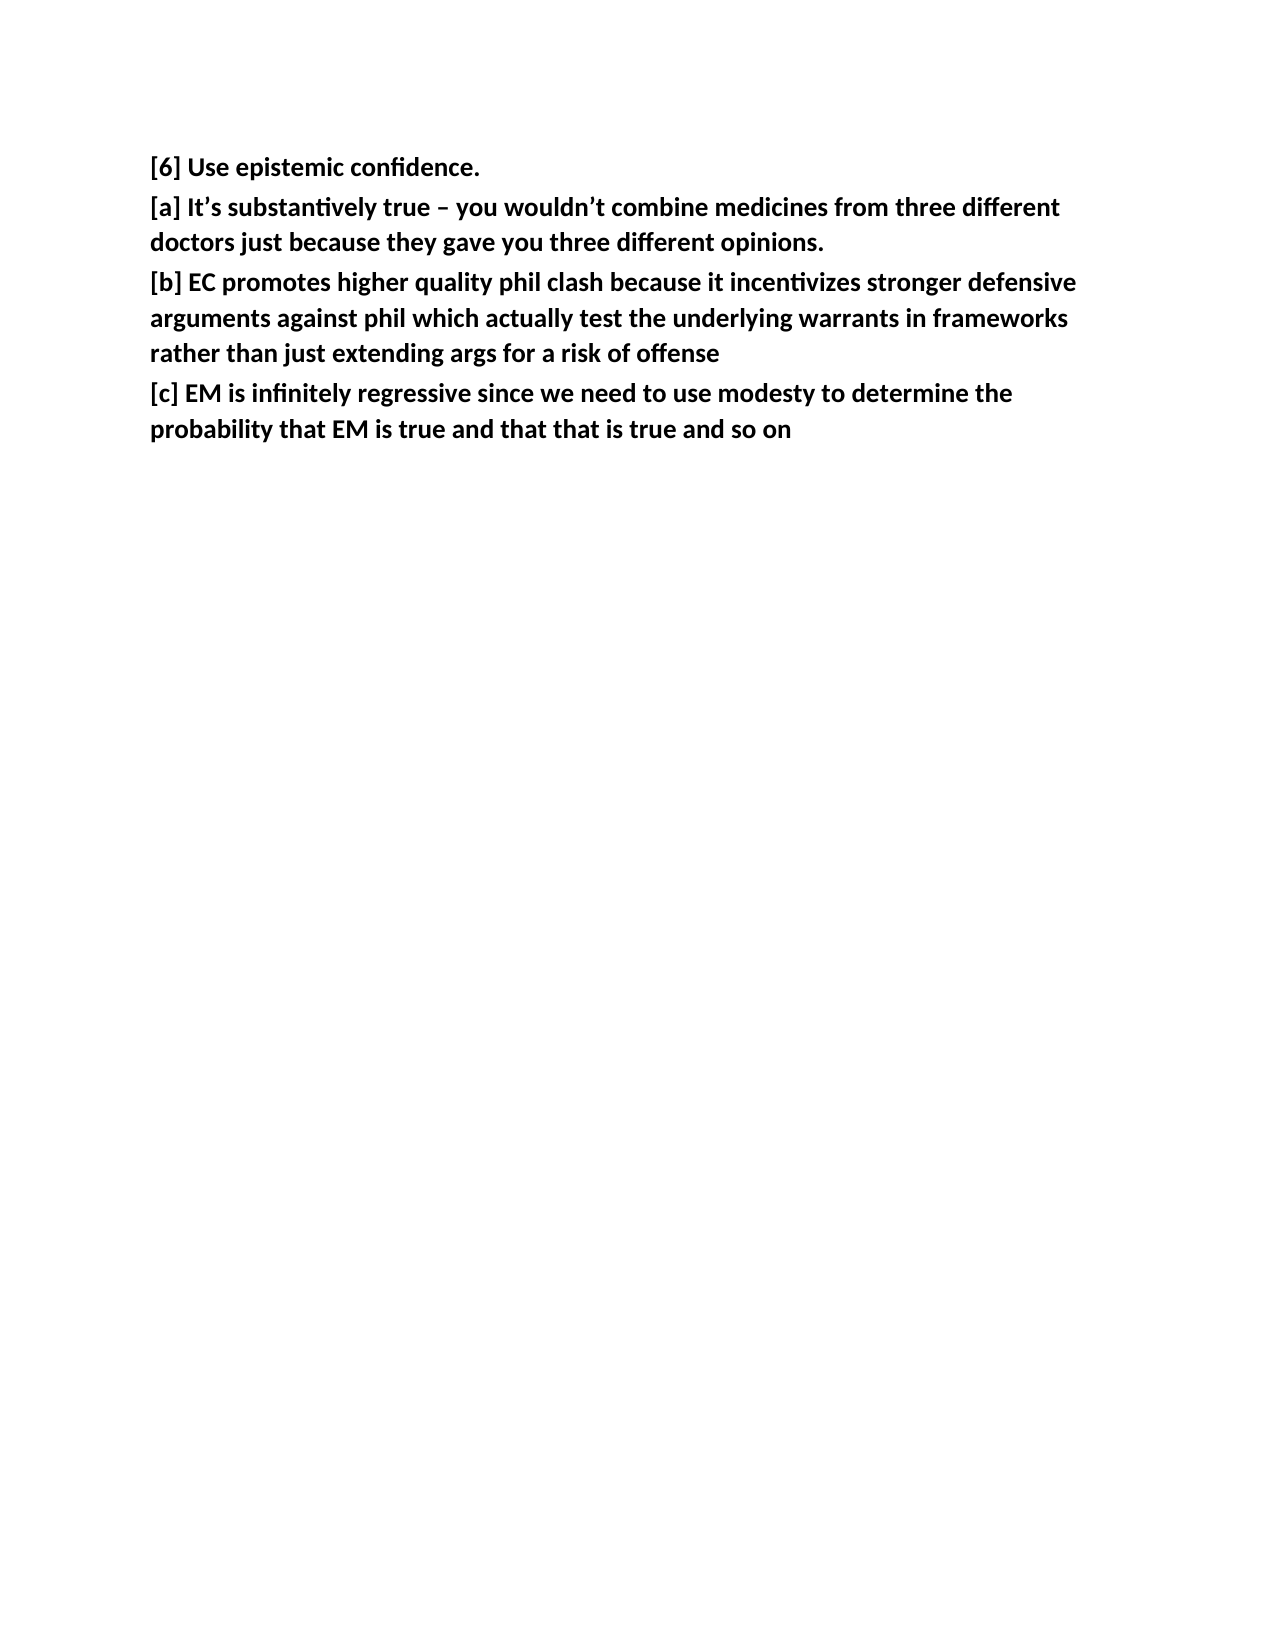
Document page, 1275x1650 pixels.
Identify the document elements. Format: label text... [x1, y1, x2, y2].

subtitle [6] Use epistemic confidence. [150, 150, 1125, 183]
subtitle [a] It’s substantively true – you wouldn’t combine medicines from three different doctors just because they gave you three different opinions. [150, 190, 1125, 258]
subtitle [b] EC promotes higher quality phil clash because it incentivizes stronger defensive arguments against phil which actually test the underlying warrants in frameworks rather than just extending args for a risk of offense [150, 265, 1125, 369]
subtitle [c] EM is infinitely regressive since we need to use modesty to determine the probability that EM is true and that that is true and so on [150, 376, 1125, 445]
